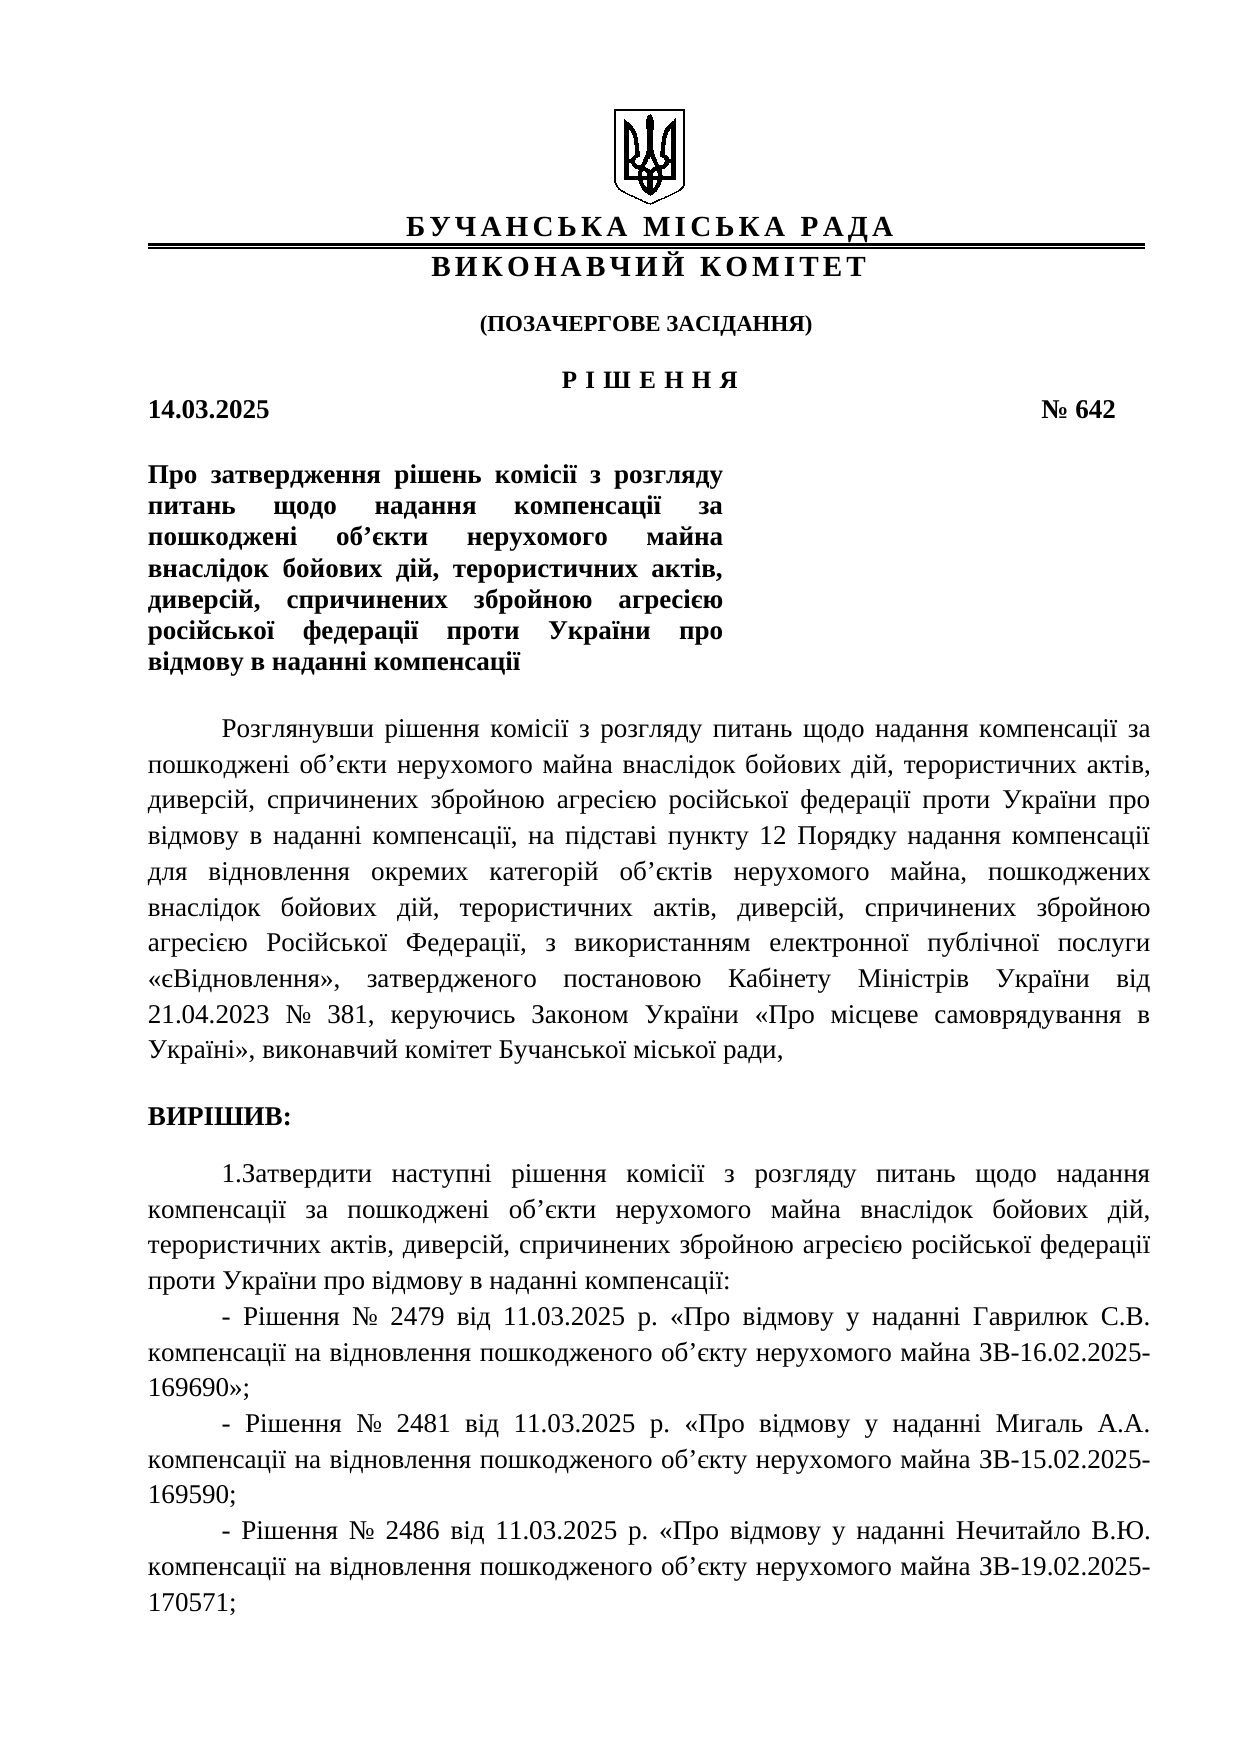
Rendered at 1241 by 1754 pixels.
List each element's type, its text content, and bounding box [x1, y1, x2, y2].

text - Рішення № 2479 від 11.03.2025 р. «Про відмову у наданні Гаврилюк С.В. компенсації на відновлення пошкодженого об’єкту нерухомого майна ЗВ-16.02.2025-169690»; [148, 1300, 1152, 1402]
text Розглянувши рішення комісії з розгляду питань щодо надання компенсації за пошкоджені об’єкти нерухомого майна внаслідок бойових дій, терористичних актів, диверсій, спричинених збройною агресією російської федерації проти України про відмову в наданні компенсації, на підставі пункту 12 Порядку надання компенсації для відновлення окремих категорій об’єктів нерухомого майна, пошкоджених внаслідок бойових дій, терористичних актів, диверсій, спричинених збройною агресією Російської Федерації, з використанням електронної публічної послуги «єВідновлення», затвердженого постановою Кабінету Міністрів України від 21.04.2023 № 381, керуючись Законом України «Про місцеве самоврядування в Україні», виконавчий комітет Бучанської міської ради, [148, 712, 1152, 1065]
table_header ВИКОНАВЧИЙ КОМІТЕТ (ПОЗАЧЕРГОВЕ ЗАСІДАННЯ) [148, 249, 1144, 365]
text - Рішення № 2486 від 11.03.2025 р. «Про відмову у наданні Нечитайло В.Ю. компенсації на відновлення пошкодженого об’єкту нерухомого майна ЗВ-19.02.2025-170571; [148, 1514, 1152, 1617]
text Про затвердження рішень комісії з розгляду питань щодо надання компенсації за пошкоджені об’єкти нерухомого майна внаслідок бойових дій, терористичних актів, диверсій, спричинених збройною агресією російської федерації проти України про відмову в наданні компенсації [148, 458, 723, 676]
text 14.03.2025 № 642 [148, 393, 1152, 425]
text 1.Затвердити наступні рішення комісії з розгляду питань щодо надання компенсації за пошкоджені об’єкти нерухомого майна внаслідок бойових дій, терористичних актів, диверсій, спричинених збройною агресією російської федерації проти України про відмову в наданні компенсації: [148, 1157, 1152, 1295]
text РІШЕННЯ [148, 365, 1152, 393]
text - Рішення № 2481 від 11.03.2025 р. «Про відмову у наданні Мигаль А.А. компенсації на відновлення пошкодженого об’єкту нерухомого майна ЗВ-15.02.2025-169590; [148, 1407, 1152, 1510]
text ВИРІШИВ: [148, 1100, 1152, 1132]
text БУЧАНСЬКА МІСЬКА РАДА [148, 209, 1152, 243]
